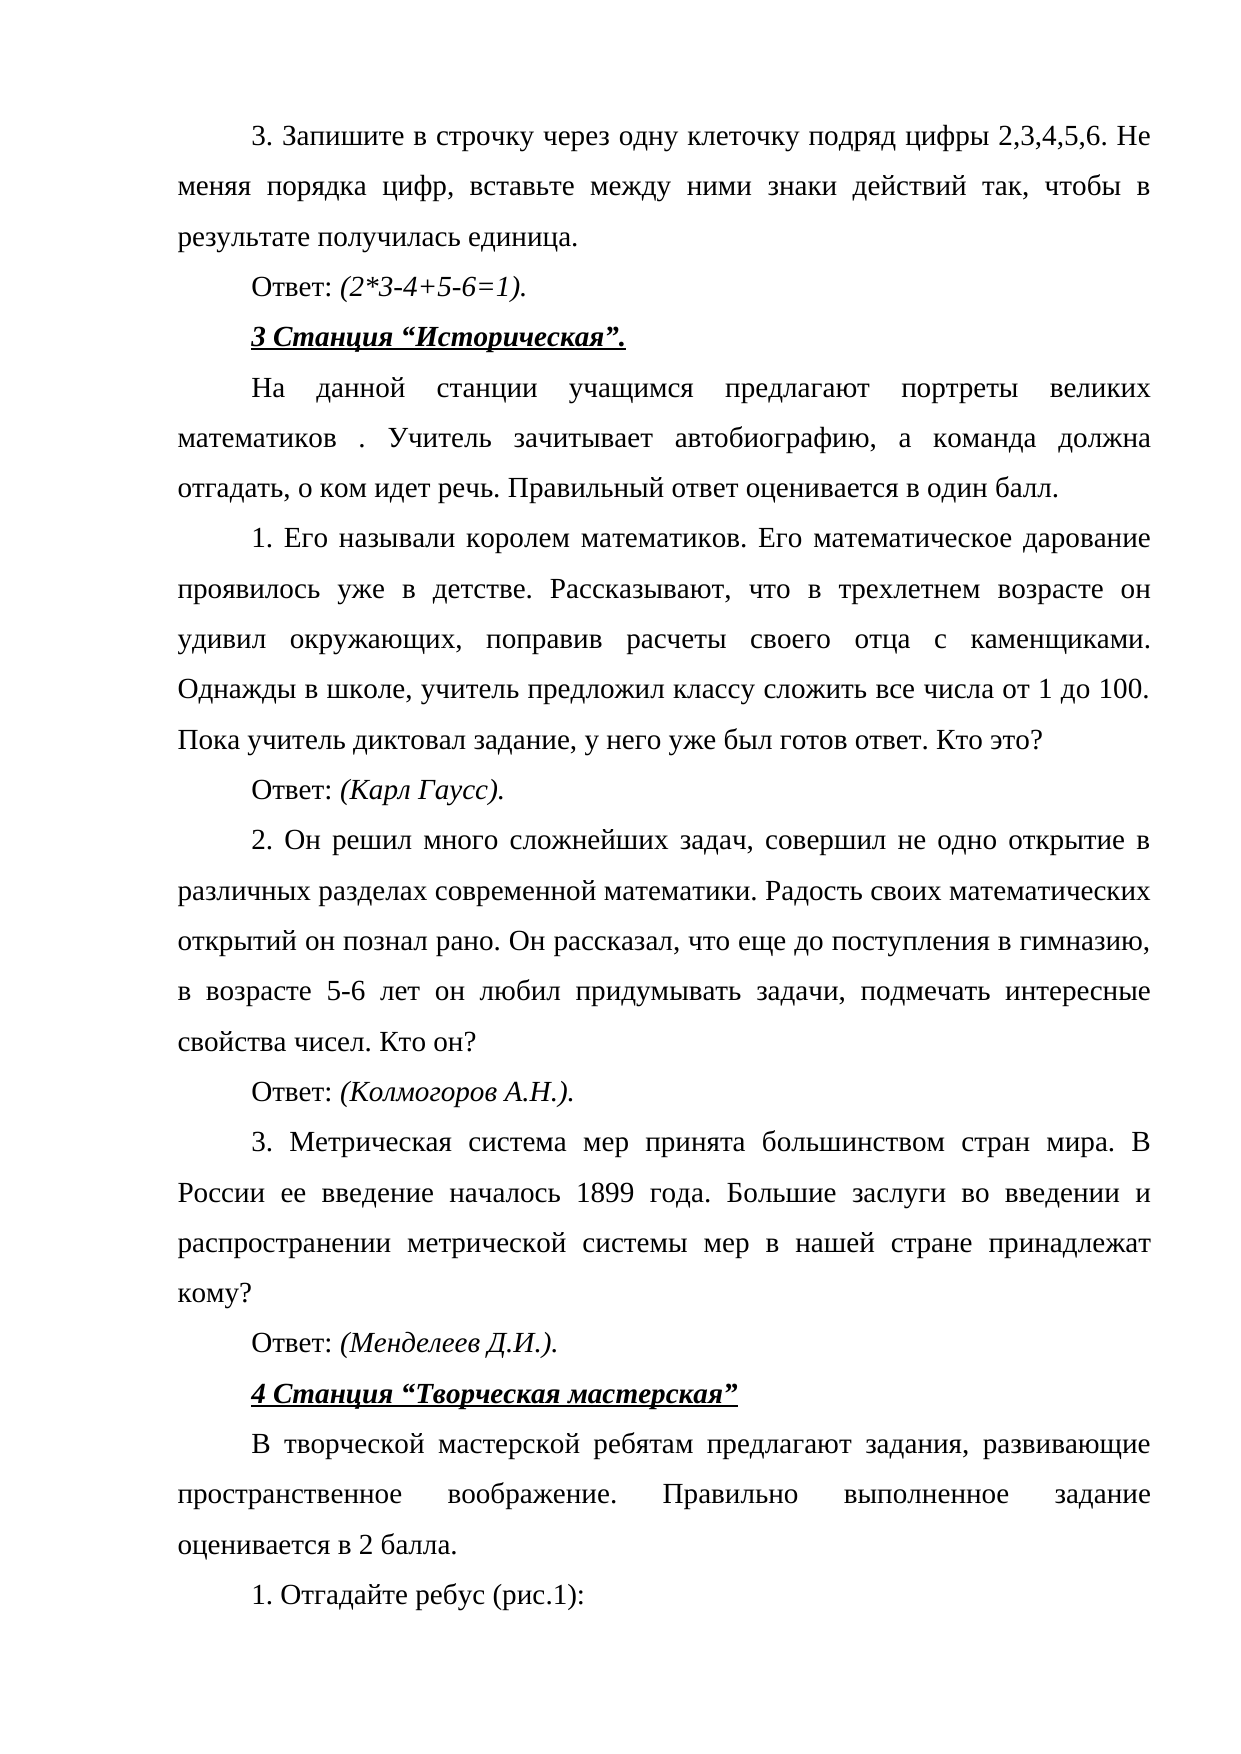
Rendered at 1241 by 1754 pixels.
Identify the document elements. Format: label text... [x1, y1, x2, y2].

text На данной станции учащимся предлагают портреты великих математиков . Учитель зачитывает автобиографию, а команда должна отгадать, о ком идет речь. Правильный ответ оценивается в один балл. [177, 370, 1152, 504]
text Ответ: (2*3-4+5-6=1). [177, 269, 1152, 303]
text Ответ: (Менделеев Д.И.). [177, 1326, 1152, 1359]
text Ответ: (Карл Гаусс). [177, 772, 1152, 806]
text 3 Станция “Историческая”. [177, 319, 1152, 353]
text 2. Он решил много сложнейших задач, совершил не одно открытие в различных разделах современной математики. Радость своих математических открытий он познал рано. Он рассказал, что еще до поступления в гимназию, в возрасте 5-6 лет он любил придумывать задачи, подмечать интересные свойства чисел. Кто он? [177, 822, 1152, 1057]
text Ответ: (Колмогоров А.Н.). [177, 1074, 1152, 1108]
text 1. Отгадайте ребус (рис.1): [177, 1577, 1152, 1611]
text 1. Его называли королем математиков. Его математическое дарование проявилось уже в детстве. Рассказывают, что в трехлетнем возрасте он удивил окружающих, поправив расчеты своего отца с каменщиками. Однажды в школе, учитель предложил классу сложить все числа от 1 до 100. Пока учитель диктовал задание, у него уже был готов ответ. Кто это? [177, 521, 1152, 755]
text 4 Станция “Творческая мастерская” [177, 1376, 1152, 1409]
text 3. Метрическая система мер принята большинством стран мира. В России ее введение началось 1899 года. Большие заслуги во введении и распространении метрической системы мер в нашей стране принадлежат кому? [177, 1124, 1152, 1309]
text 3. Запишите в строчку через одну клеточку подряд цифры 2,3,4,5,6. Не меняя порядка цифр, вставьте между ними знаки действий так, чтобы в результате получилась единица. [177, 118, 1152, 252]
text В творческой мастерской ребятам предлагают задания, развивающие пространственное воображение. Правильно выполненное задание оценивается в 2 балла. [177, 1426, 1152, 1560]
